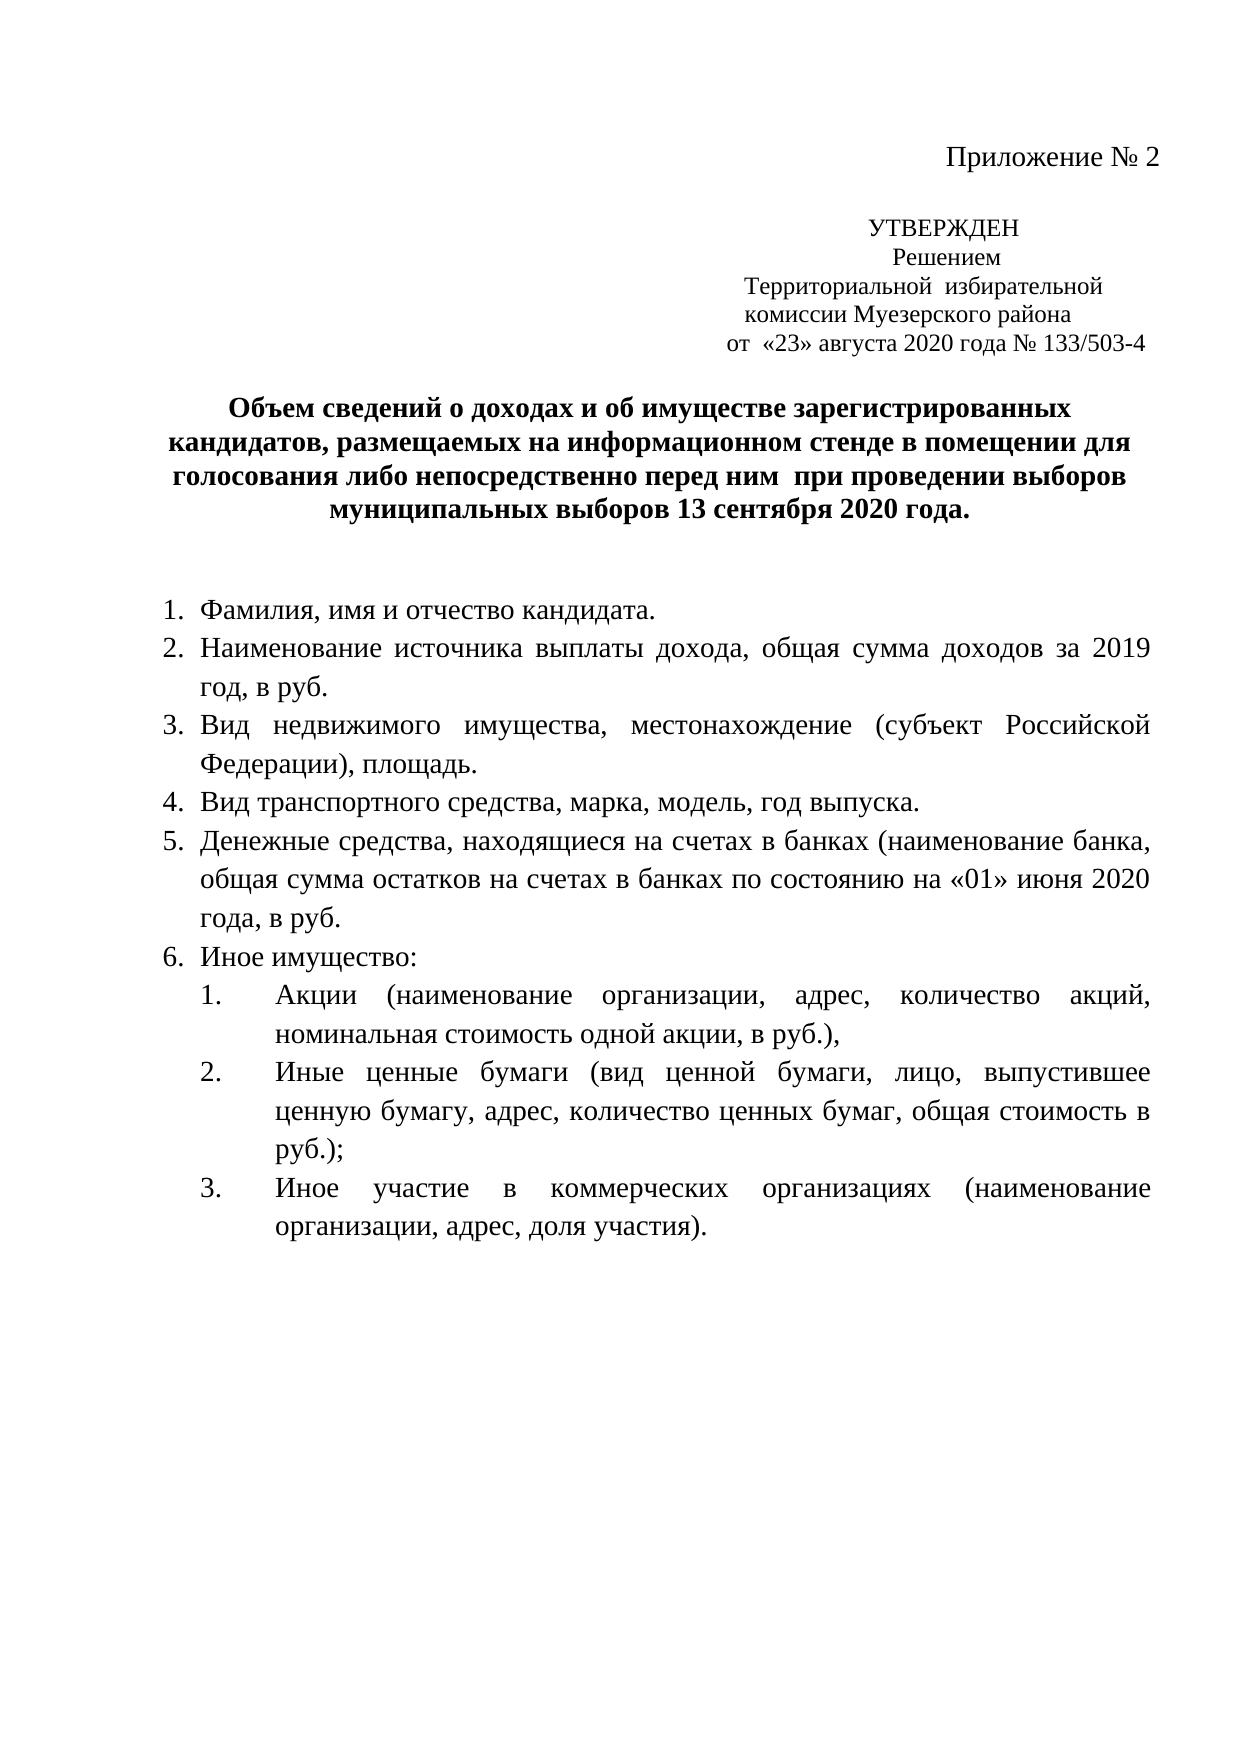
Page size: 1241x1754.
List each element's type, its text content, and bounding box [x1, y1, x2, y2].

text Территориальной избирательной [590, 271, 1152, 299]
list Иные ценные бумаги (вид ценной бумаги, лицо, выпустившее ценную бумагу, адрес, количество ценных бумаг, общая стоимость в руб.); [200, 1054, 1152, 1165]
list Наименование источника выплаты дохода, общая сумма доходов за 2019 год, в руб. [162, 630, 1152, 702]
list Вид недвижимого имущества, местонахождение (субъект Российской Федерации), площадь. [162, 707, 1152, 779]
text УТВЕРЖДЕН [148, 213, 1152, 242]
text Приложение № 2 [532, 139, 1160, 172]
text комиссии Муезерского района [590, 299, 1152, 328]
list Вид транспортного средства, марка, модель, год выпуска. [162, 784, 1152, 818]
list Акции (наименование организации, адрес, количество акций, номинальная стоимость одной акции, в руб.), [200, 977, 1152, 1049]
text от «23» августа 2020 года № 133/503-4 [664, 328, 1152, 357]
text Решением [148, 242, 1152, 271]
list Денежные средства, находящиеся на счетах в банках (наименование банка, общая сумма остатков на счетах в банках по состоянию на «01» июня 2020 года, в руб. [162, 823, 1152, 934]
list Иное участие в коммерческих организациях (наименование организации, адрес, доля участия). [200, 1170, 1152, 1242]
list Фамилия, имя и отчество кандидата. [162, 592, 1152, 625]
list Иное имущество: [162, 939, 1152, 972]
text Объем сведений о доходах и об имуществе зарегистрированных кандидатов, размещаемых на информационном стенде в помещении для голосования либо непосредственно перед ним при проведении выборов муниципальных выборов 13 сентября 2020 года. [148, 391, 1152, 525]
